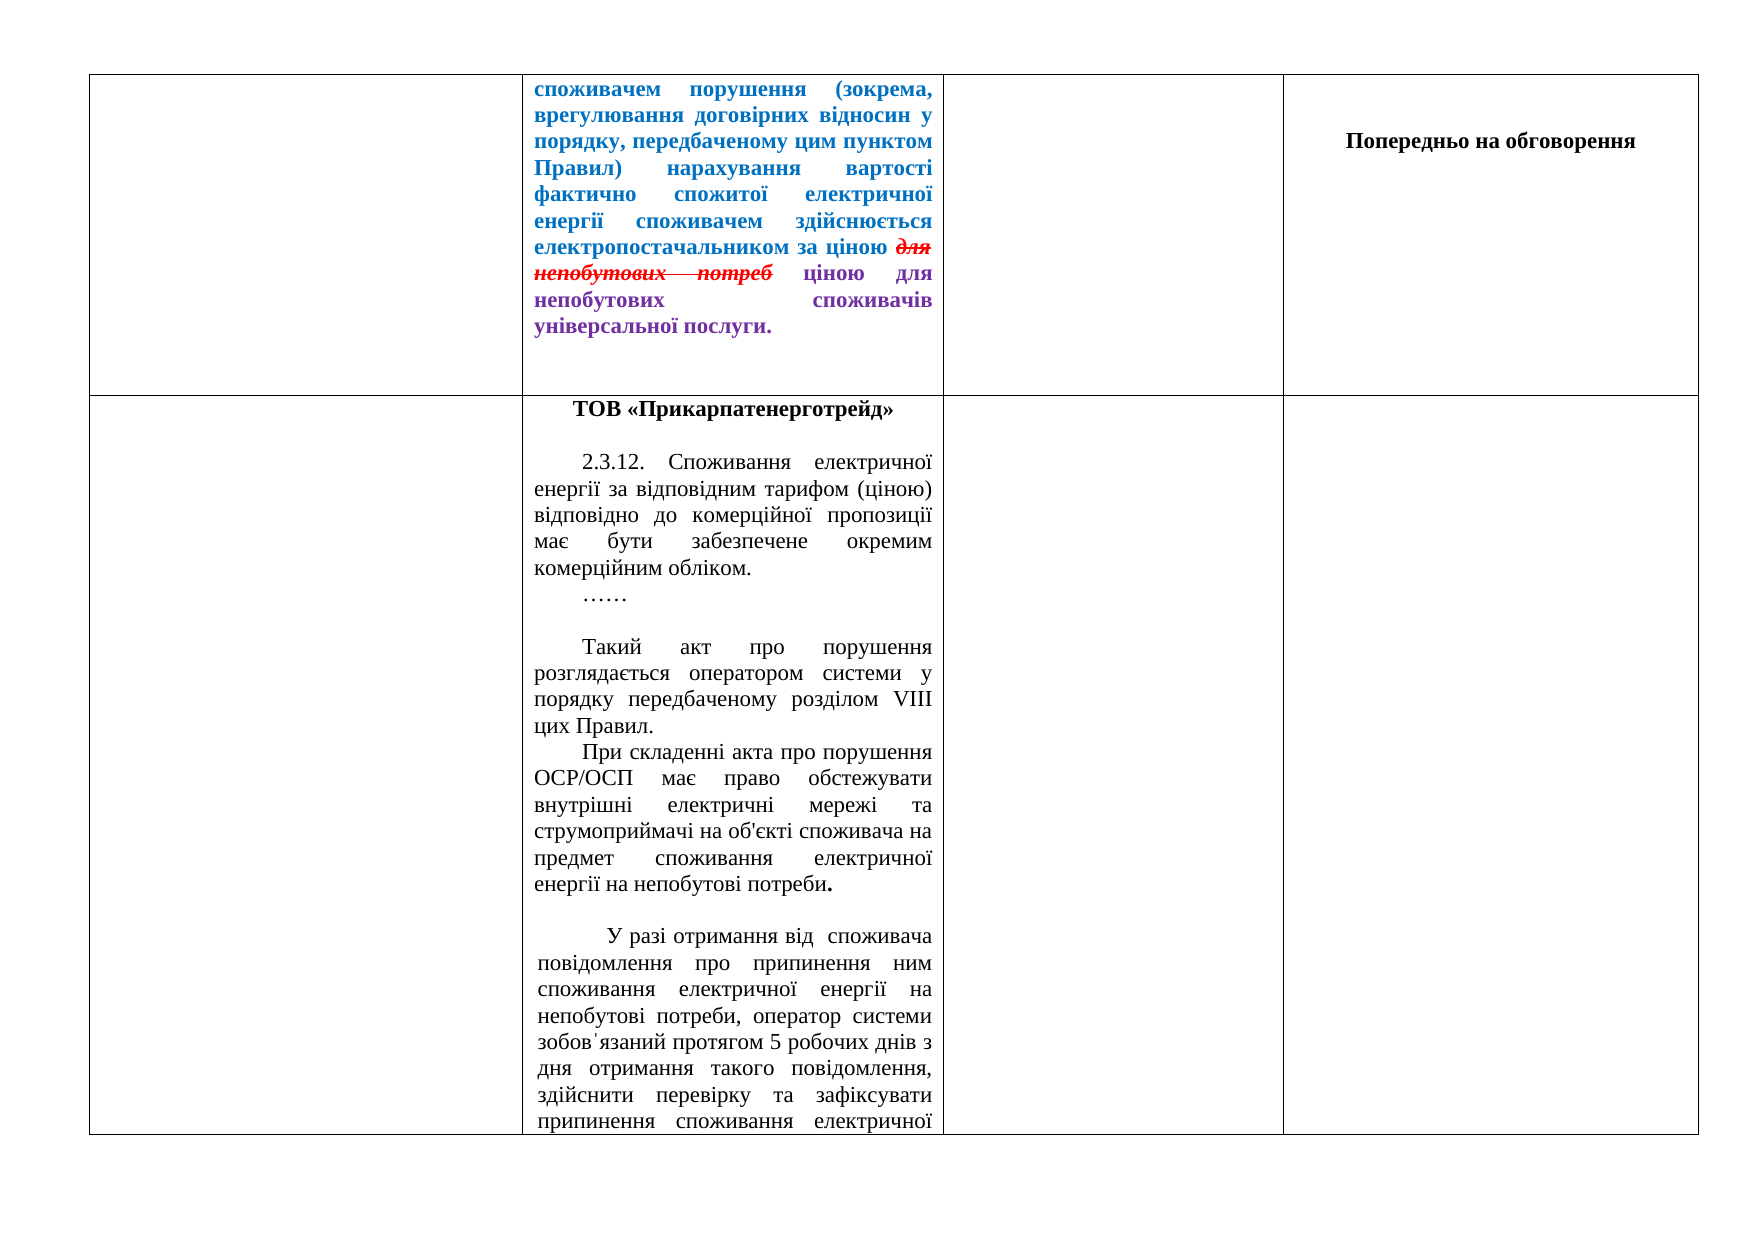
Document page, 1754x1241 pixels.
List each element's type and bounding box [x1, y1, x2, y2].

table_cell [944, 396, 1283, 1133]
table_cell [944, 75, 1283, 394]
table_cell [90, 396, 522, 1133]
table_cell [1284, 75, 1698, 394]
table_cell [90, 75, 522, 394]
table_cell [1284, 396, 1698, 1133]
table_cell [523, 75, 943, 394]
table_cell [523, 396, 943, 1133]
